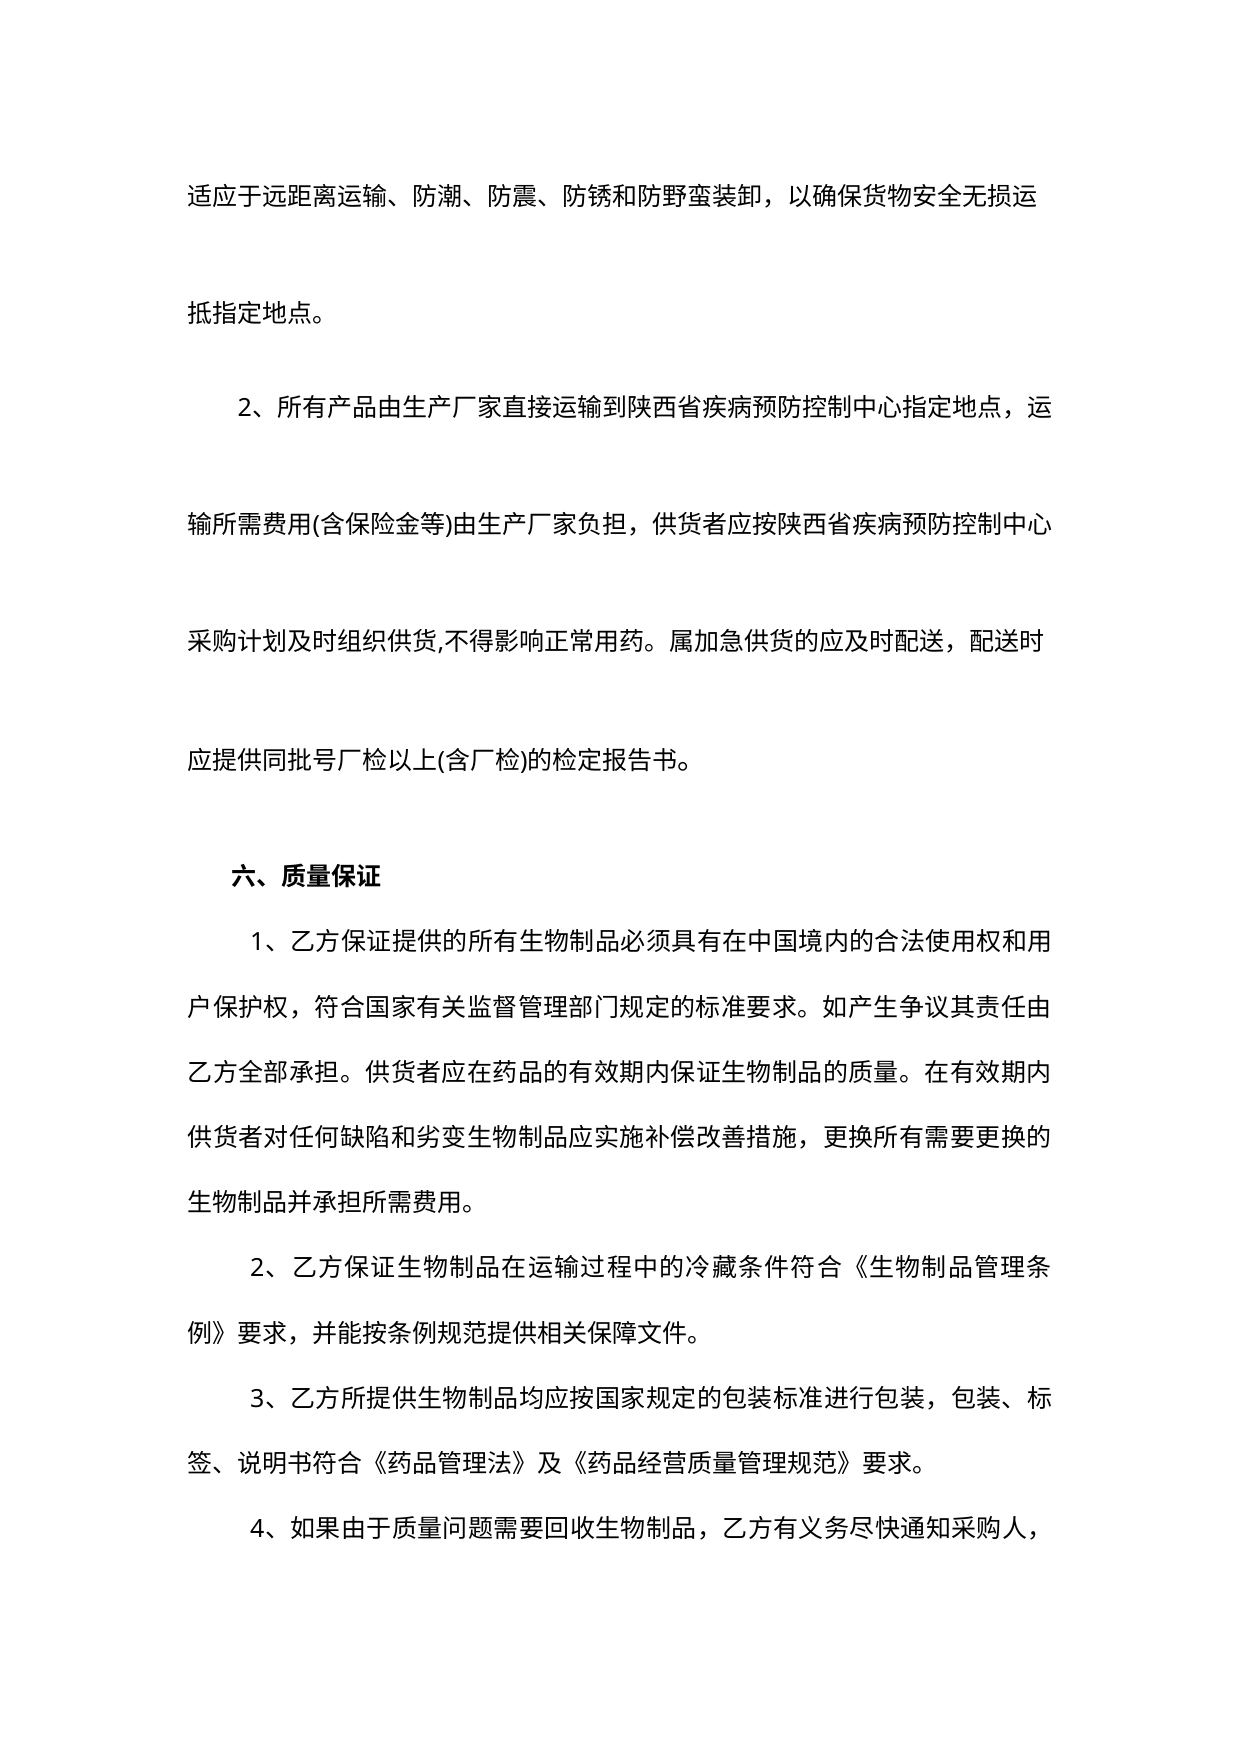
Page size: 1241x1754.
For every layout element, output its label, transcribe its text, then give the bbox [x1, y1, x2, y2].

text 六、质量保证 [187, 857, 1053, 893]
text 2、乙方保证生物制品在运输过程中的冷藏条件符合《生物制品管理条例》要求，并能按条例规范提供相关保障文件。 [187, 1248, 1053, 1349]
text 2、所有产品由生产厂家直接运输到陕西省疾病预防控制中心指定地点，运输所需费用(含保险金等)由生产厂家负担，供货者应按陕西省疾病预防控制中心采购计划及时组织供货,不得影响正常用药。属加急供货的应及时配送，配送时应提供同批号厂检以上(含厂检)的检定报告书。 [187, 373, 1053, 789]
text 1、乙方保证提供的所有生物制品必须具有在中国境内的合法使用权和用户保护权，符合国家有关监督管理部门规定的标准要求。如产生争议其责任由乙方全部承担。供货者应在药品的有效期内保证生物制品的质量。在有效期内供货者对任何缺陷和劣变生物制品应实施补偿改善措施，更换所有需要更换的生物制品并承担所需费用。 [187, 922, 1053, 1219]
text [187, 162, 1053, 344]
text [187, 1509, 1053, 1545]
text 3、乙方所提供生物制品均应按国家规定的包装标准进行包装，包装、标签、说明书符合《药品管理法》及《药品经营质量管理规范》要求。 [187, 1378, 1053, 1480]
